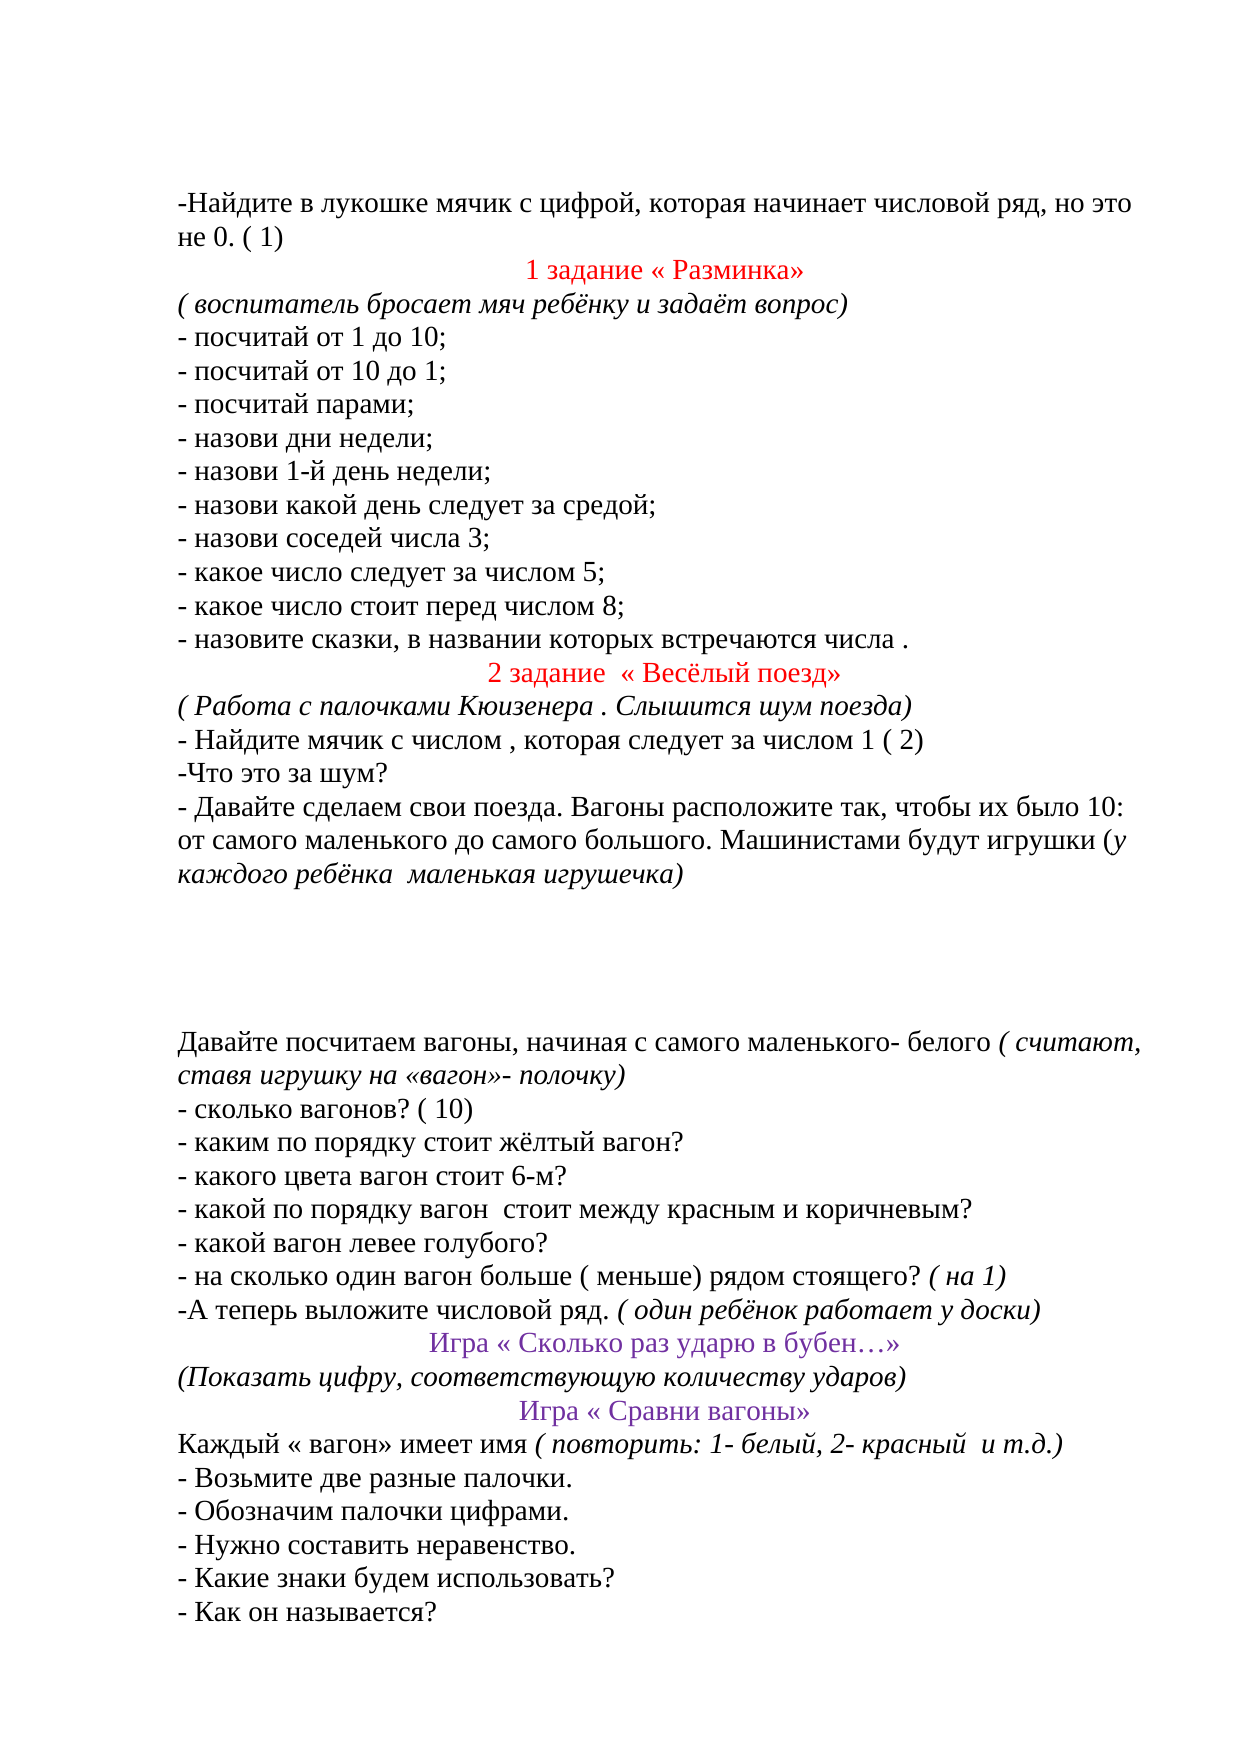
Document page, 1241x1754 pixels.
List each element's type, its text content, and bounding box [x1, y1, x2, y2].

text - Найдите мячик с числом , которая следует за числом 1 ( 2) [177, 722, 1152, 755]
text - Возьмите две разные палочки. [177, 1460, 1152, 1493]
text 2 задание « Весёлый поезд» [177, 655, 1152, 688]
text -Что это за шум? [177, 755, 1152, 789]
text - посчитай от 10 до 1; [177, 353, 1152, 386]
text Каждый « вагон» имеет имя ( повторить: 1- белый, 2- красный и т.д.) [177, 1426, 1152, 1460]
text - на сколько один вагон больше ( меньше) рядом стоящего? ( на 1) [177, 1258, 1152, 1292]
text - какой по порядку вагон стоит между красным и коричневым? [177, 1191, 1152, 1225]
text Игра « Сравни вагоны» [177, 1393, 1152, 1426]
text - назови дни недели; [177, 420, 1152, 453]
text -А теперь выложите числовой ряд. ( один ребёнок работает у доски) [177, 1292, 1152, 1326]
text - посчитай парами; [177, 386, 1152, 420]
text - Обозначим палочки цифрами. [177, 1493, 1152, 1527]
text Давайте посчитаем вагоны, начиная с самого маленького- белого ( считают, ставя игрушку на «вагон»- полочку) [177, 1024, 1152, 1091]
text - назови какой день следует за средой; [177, 487, 1152, 521]
text ( Работа с палочками Кюизенера . Слышится шум поезда) [177, 688, 1152, 722]
text - Какие знаки будем использовать? [177, 1560, 1152, 1594]
text - сколько вагонов? ( 10) [177, 1091, 1152, 1124]
text - какое число стоит перед числом 8; [177, 588, 1152, 621]
text Игра « Сколько раз ударю в бубен…» [177, 1326, 1152, 1359]
text - Как он называется? [177, 1594, 1152, 1627]
text - какое число следует за числом 5; [177, 554, 1152, 588]
text - какой вагон левее голубого? [177, 1225, 1152, 1258]
text - назови соседей числа 3; [177, 521, 1152, 554]
text - какого цвета вагон стоит 6-м? [177, 1158, 1152, 1191]
text - каким по порядку стоит жёлтый вагон? [177, 1124, 1152, 1158]
text 1 задание « Разминка» [177, 252, 1152, 286]
text -Найдите в лукошке мячик с цифрой, которая начинает числовой ряд, но это не 0. ( 1) [177, 185, 1152, 252]
text - назови 1-й день недели; [177, 453, 1152, 487]
text - Давайте сделаем свои поезда. Вагоны расположите так, чтобы их было 10: от самого маленького до самого большого. Машинистами будут игрушки (у каждого ребёнка маленькая игрушечка) [177, 789, 1152, 889]
text - посчитай от 1 до 10; [177, 319, 1152, 353]
text - Нужно составить неравенство. [177, 1527, 1152, 1560]
text - назовите сказки, в названии которых встречаются числа . [177, 621, 1152, 655]
text (Показать цифру, соответствующую количеству ударов) [177, 1359, 1152, 1393]
text ( воспитатель бросает мяч ребёнку и задаёт вопрос) [177, 286, 1152, 319]
